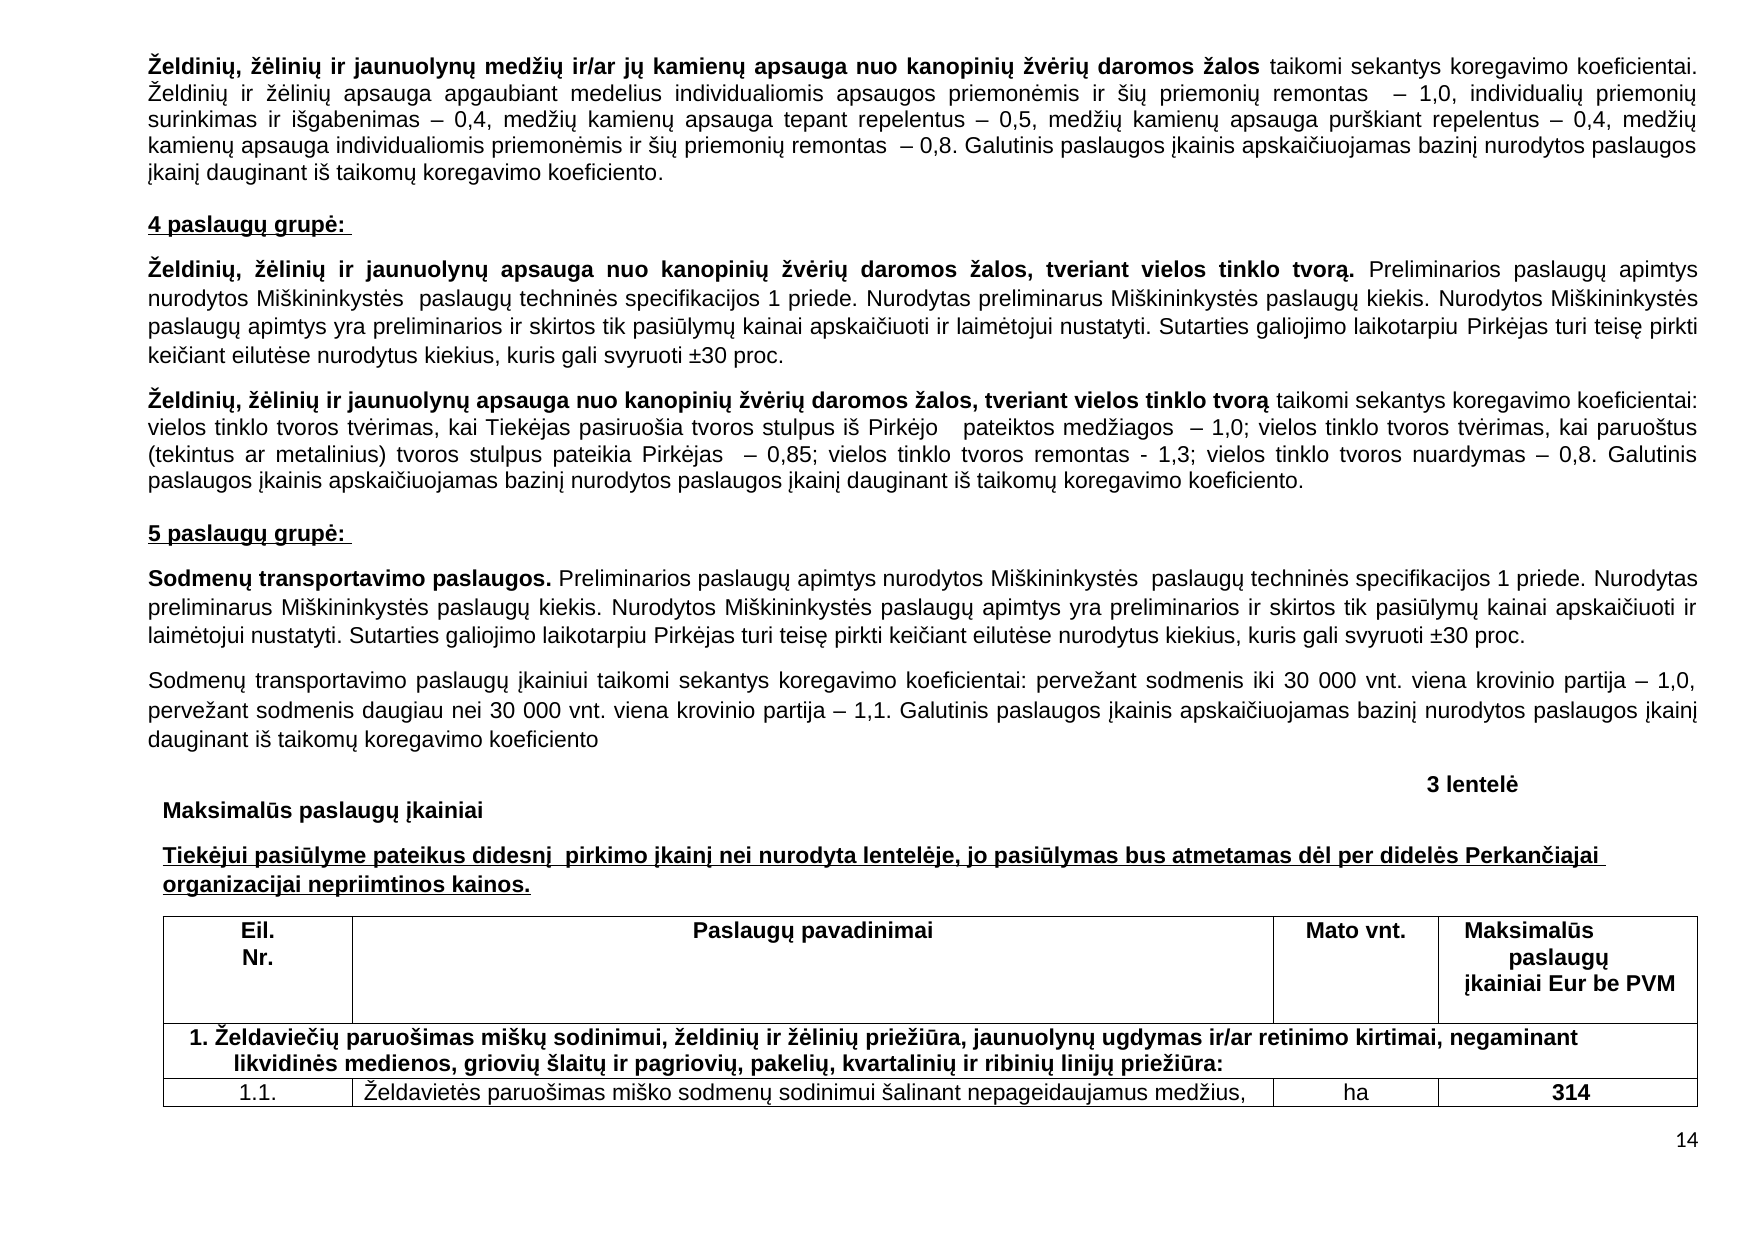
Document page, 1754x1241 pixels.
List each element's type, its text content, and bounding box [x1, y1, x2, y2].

text 4 paslaugų grupė: [148, 211, 1698, 238]
text Sodmenų transportavimo paslaugų įkainiui taikomi sekantys koregavimo koeficientai: pervežant sodmenis iki 30 000 vnt. viena krovinio partija – 1,0, pervežant sodmenis daugiau nei 30 000 vnt. viena krovinio partija – 1,1. Galutinis paslaugos įkainis apskaičiuojamas bazinį nurodytos paslaugos įkainį dauginant iš taikomų koregavimo koeficiento [148, 667, 1698, 752]
text Sodmenų transportavimo paslaugos. Preliminarios paslaugų apimtys nurodytos Miškininkystės paslaugų techninės specifikacijos 1 priede. Nurodytas preliminarus Miškininkystės paslaugų kiekis. Nurodytos Miškininkystės paslaugų apimtys yra preliminarios ir skirtos tik pasiūlymų kainai apskaičiuoti ir laimėtojui nustatyti. Sutarties galiojimo laikotarpiu Pirkėjas turi teisę pirkti keičiant eilutėse nurodytus kiekius, kuris gali svyruoti ±30 proc. [148, 565, 1698, 648]
text Želdinių, žėlinių ir jaunuolynų apsauga nuo kanopinių žvėrių daromos žalos, tveriant vielos tinklo tvorą taikomi sekantys koregavimo koeficientai: vielos tinklo tvoros tvėrimas, kai Tiekėjas pasiruošia tvoros stulpus iš Pirkėjo pateiktos medžiagos – 1,0; vielos tinklo tvoros tvėrimas, kai paruoštus (tekintus ar metalinius) tvoros stulpus pateikia Pirkėjas – 0,85; vielos tinklo tvoros remontas - 1,3; vielos tinklo tvoros nuardymas – 0,8. Galutinis paslaugos įkainis apskaičiuojamas bazinį nurodytos paslaugos įkainį dauginant iš taikomų koregavimo koeficiento. [148, 387, 1698, 494]
text Maksimalūs paslaugų įkainiai [162, 797, 1698, 824]
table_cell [353, 1079, 1273, 1106]
table_cell 1. Želdaviečių paruošimas miškų sodinimui, želdinių ir žėlinių priežiūra, jaunuolynų ugdymas ir/ar retinimo kirtimai, negaminant likvidinės medienos, griovių šlaitų ir pagriovių, pakelių, kvartalinių ir ribinių linijų priežiūra: [164, 1024, 1697, 1078]
table_header Mato vnt. [1274, 917, 1438, 1022]
table_header Maksimalūs paslaugų įkainiai Eur be PVM [1439, 917, 1697, 1022]
table_cell 314 [1439, 1079, 1697, 1106]
table_cell ha [1274, 1079, 1438, 1106]
text 5 paslaugų grupė: [148, 520, 1698, 547]
table_header Eil. Nr. [164, 917, 352, 1022]
table_header Paslaugų pavadinimai [353, 917, 1273, 1022]
text Želdinių, žėlinių ir jaunuolynų apsauga nuo kanopinių žvėrių daromos žalos, tveriant vielos tinklo tvorą. Preliminarios paslaugų apimtys nurodytos Miškininkystės paslaugų techninės specifikacijos 1 priede. Nurodytas preliminarus Miškininkystės paslaugų kiekis. Nurodytos Miškininkystės paslaugų apimtys yra preliminarios ir skirtos tik pasiūlymų kainai apskaičiuoti ir laimėtojui nustatyti. Sutarties galiojimo laikotarpiu Pirkėjas turi teisę pirkti keičiant eilutėse nurodytus kiekius, kuris gali svyruoti ±30 proc. [148, 256, 1698, 368]
text Želdinių, žėlinių ir jaunuolynų medžių ir/ar jų kamienų apsauga nuo kanopinių žvėrių daromos žalos taikomi sekantys koregavimo koeficientai. Želdinių ir žėlinių apsauga apgaubiant medelius individualiomis apsaugos priemonėmis ir šių priemonių remontas – 1,0, individualių priemonių surinkimas ir išgabenimas – 0,4, medžių kamienų apsauga tepant repelentus – 0,5, medžių kamienų apsauga purškiant repelentus – 0,4, medžių kamienų apsauga individualiomis priemonėmis ir šių priemonių remontas – 0,8. Galutinis paslaugos įkainis apskaičiuojamas bazinį nurodytos paslaugos įkainį dauginant iš taikomų koregavimo koeficiento. [148, 53, 1698, 185]
text 3 lentelė [148, 771, 1698, 797]
text Tiekėjui pasiūlyme pateikus didesnį pirkimo įkainį nei nurodyta lentelėje, jo pasiūlymas bus atmetamas dėl per didelės Perkančiajai organizacijai nepriimtinos kainos. [162, 842, 1698, 897]
table_cell 1.1. [164, 1079, 352, 1106]
